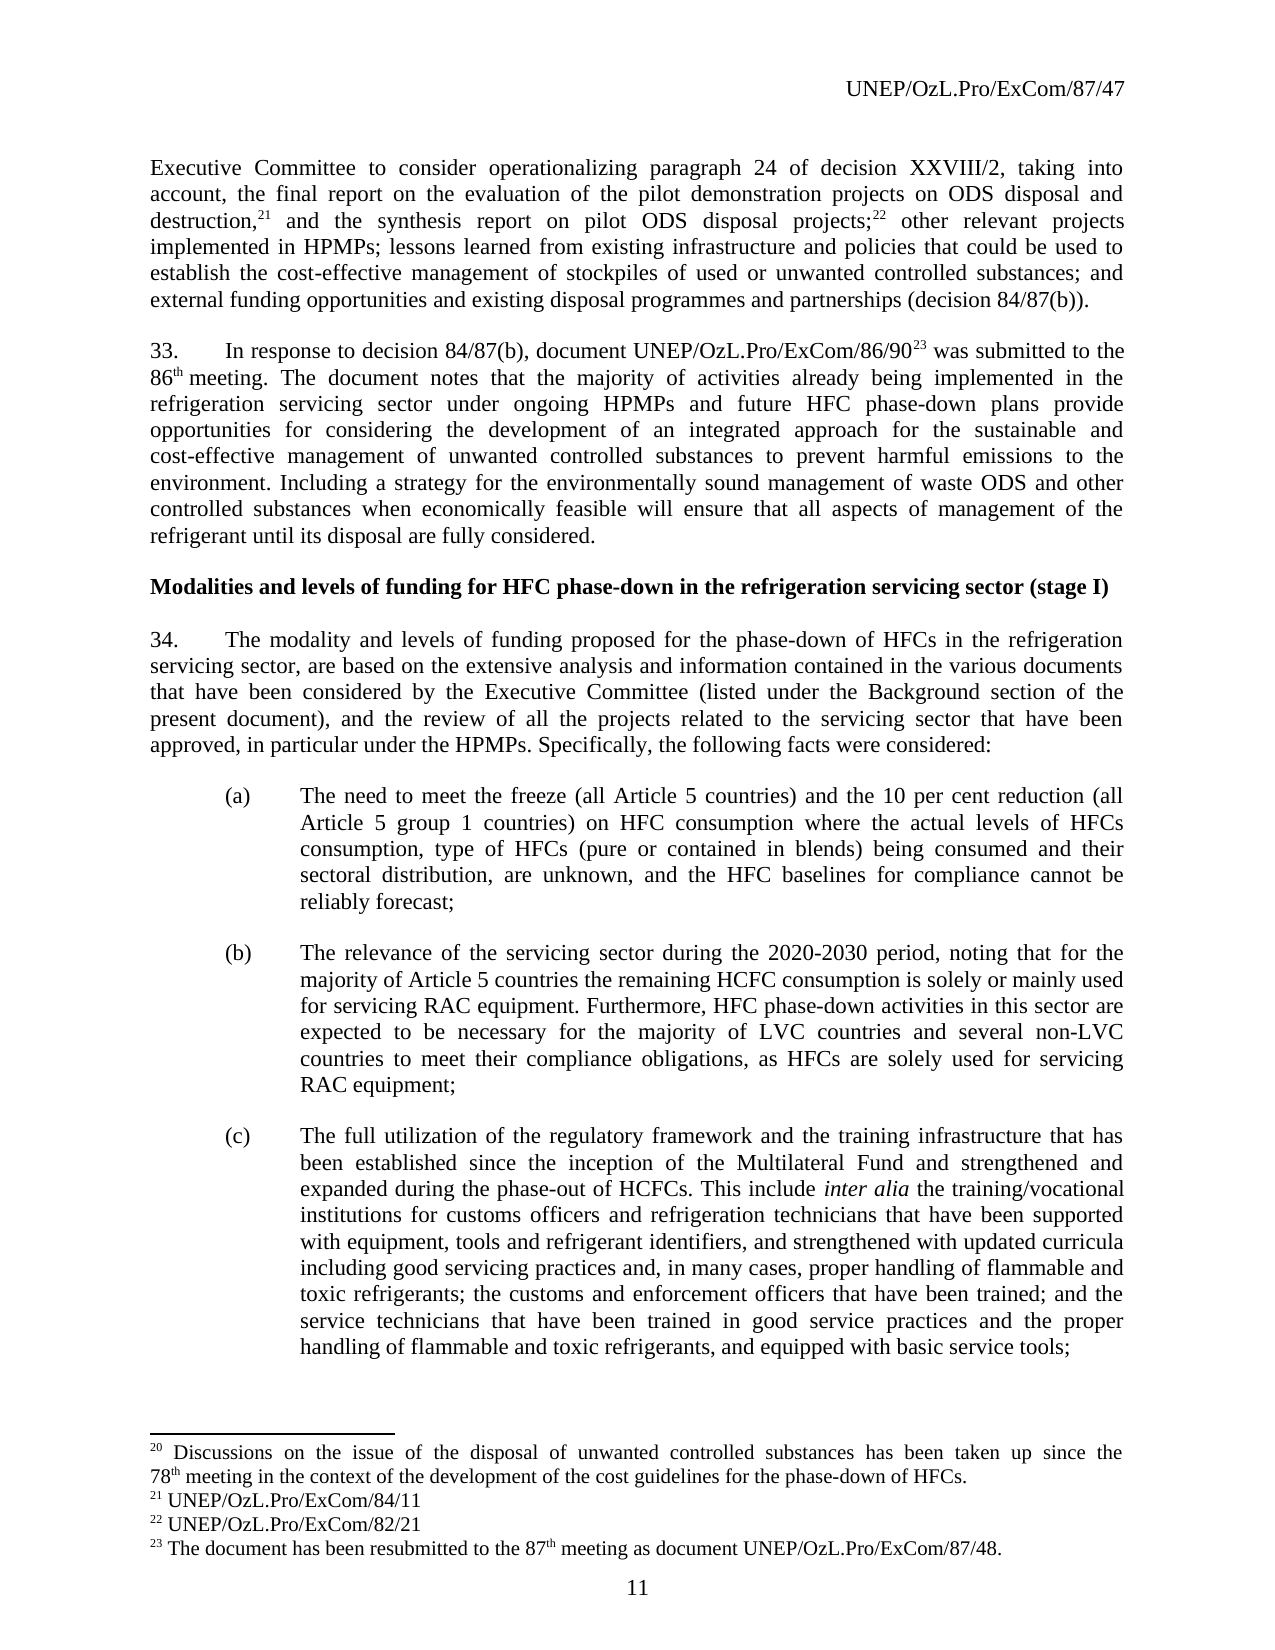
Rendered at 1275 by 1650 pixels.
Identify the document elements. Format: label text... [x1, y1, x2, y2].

subtitle In response to decision 84/87(b), document UNEP/OzL.Pro/ExCom/86/90 was submitted to the 86th meeting. The document notes that the majority of activities already being implemented in the refrigeration servicing sector under ongoing HPMPs and future HFC phase-down plans provide opportunities for considering the development of an integrated approach for the sustainable and cost-effective management of unwanted controlled substances to prevent harmful emissions to the environment. Including a strategy for the environmentally sound management of waste ODS and other controlled substances when economically feasible will ensure that all aspects of management of the refrigerant until its disposal are fully considered. [150, 337, 1125, 548]
subtitle The modality and levels of funding proposed for the phase-down of HFCs in the refrigeration servicing sector, are based on the extensive analysis and information contained in the various documents that have been considered by the Executive Committee (listed under the Background section of the present document), and the review of all the projects related to the servicing sector that have been approved, in particular under the HPMPs. Specifically, the following facts were considered: [150, 626, 1125, 757]
subtitle The need to meet the freeze (all Article 5 countries) and the 10 per cent reduction (all Article 5 group 1 countries) on HFC consumption where the actual levels of HFCs consumption, type of HFCs (pure or contained in blends) being consumed and their sectoral distribution, are unknown, and the HFC baselines for compliance cannot be reliably forecast; [225, 782, 1125, 914]
subtitle The full utilization of the regulatory framework and the training infrastructure that has been established since the inception of the Multilateral Fund and strengthened and expanded during the phase-out of HCFCs. This include inter alia the training/vocational institutions for customs officers and refrigeration technicians that have been supported with equipment, tools and refrigerant identifiers, and strengthened with updated curricula including good servicing practices and, in many cases, proper handling of flammable and toxic refrigerants; the customs and enforcement officers that have been trained; and the service technicians that have been trained in good service practices and the proper handling of flammable and toxic refrigerants, and equipped with basic service tools; [225, 1122, 1125, 1359]
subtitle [150, 154, 1125, 312]
subtitle The relevance of the servicing sector during the 2020-2030 period, noting that for the majority of Article 5 countries the remaining HCFC consumption is solely or mainly used for servicing RAC equipment. Furthermore, HFC phase-down activities in this sector are expected to be necessary for the majority of LVC countries and several non-LVC countries to meet their compliance obligations, as HFCs are solely used for servicing RAC equipment; [225, 939, 1125, 1097]
text Modalities and levels of funding for HFC phase-down in the refrigeration servicing sector (stage I) [150, 573, 1125, 599]
